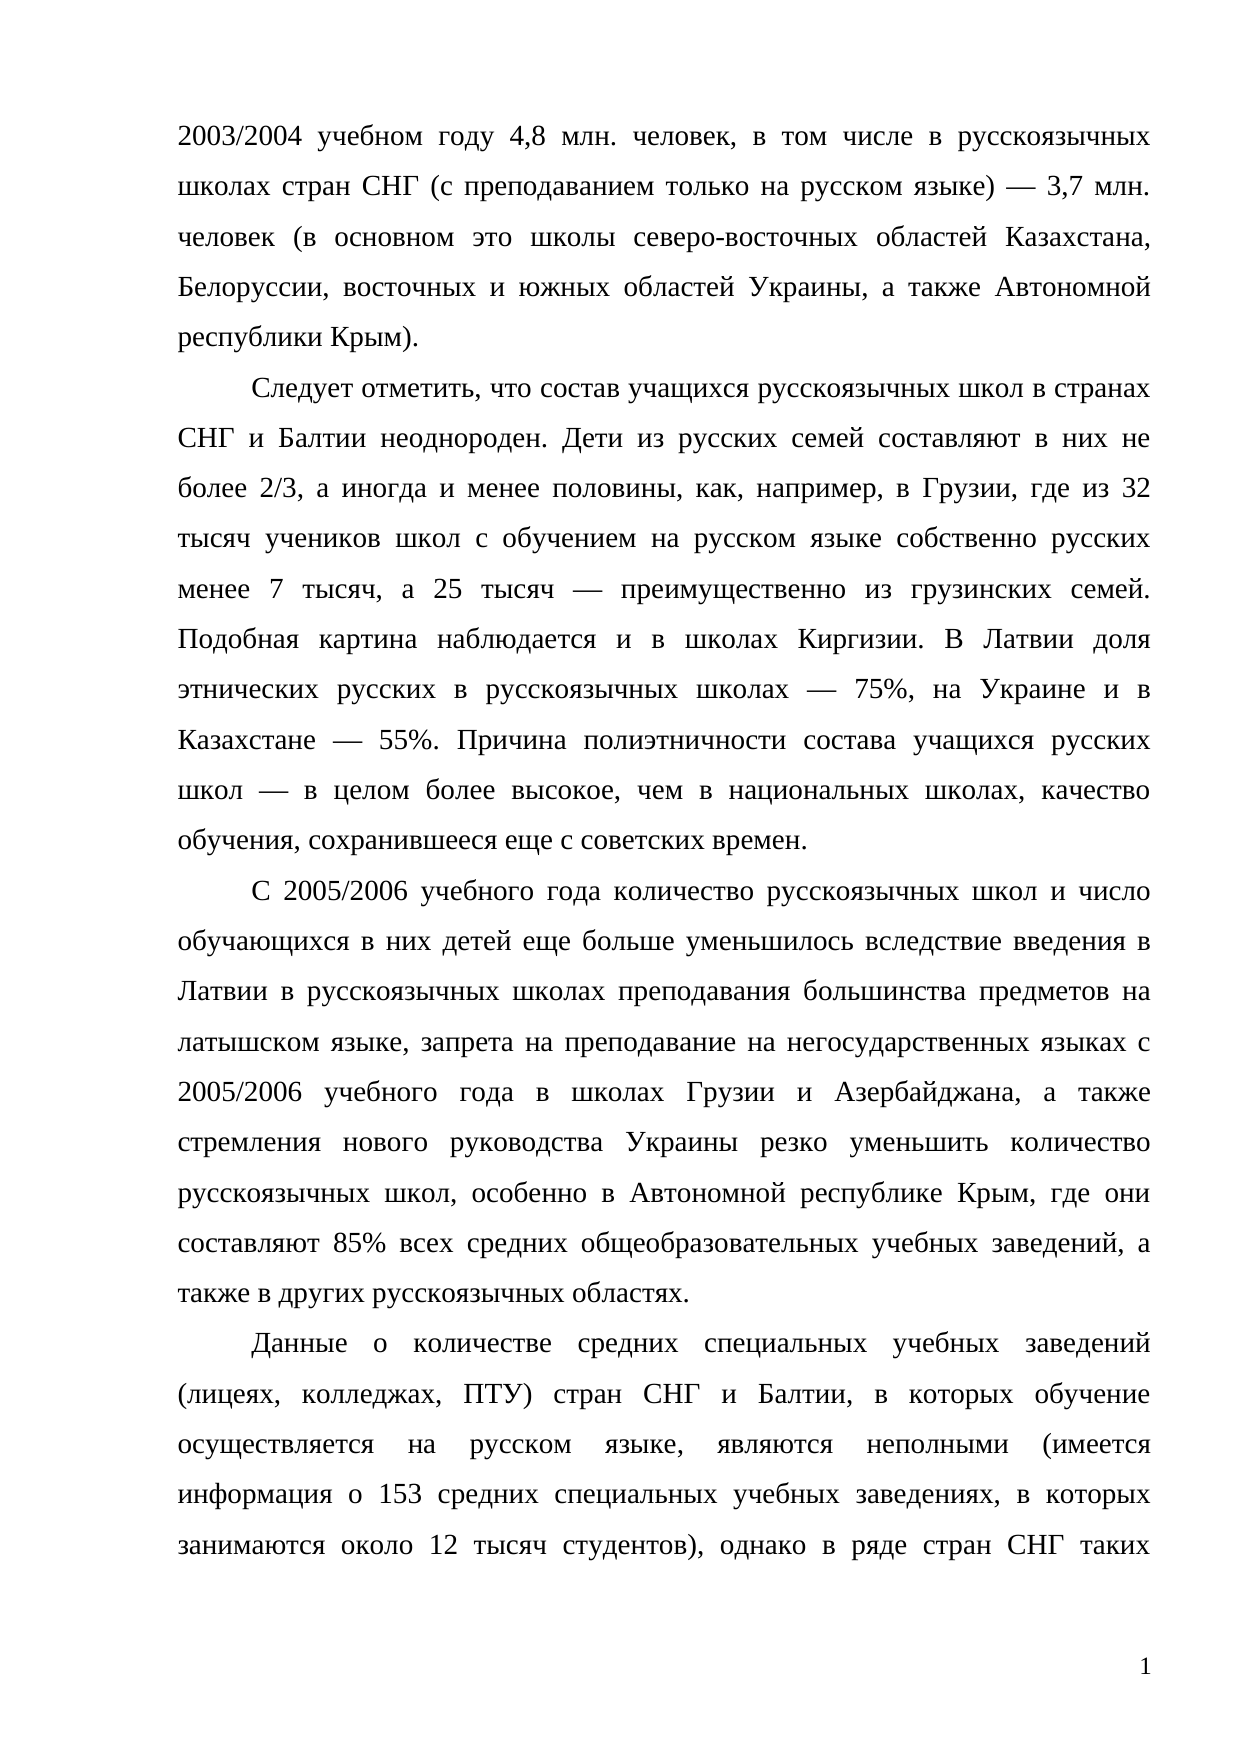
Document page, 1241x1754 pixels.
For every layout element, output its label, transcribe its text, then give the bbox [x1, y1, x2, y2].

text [177, 118, 1152, 353]
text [177, 1326, 1152, 1560]
text Следует отметить, что состав учащихся русскоязычных школ в странах СНГ и Балтии неоднороден. Дети из русских семей составляют в них не более 2/3, а иногда и менее половины, как, например, в Грузии, где из 32 тысяч учеников школ с обучением на русском языке собственно русских менее 7 тысяч, а 25 тысяч — преимущественно из грузинских семей. Подобная картина наблюдается и в школах Киргизии. В Латвии доля этнических русских в русскоязычных школах — 75%, на Украине и в Казахстане — 55%. Причина полиэтничности состава учащихся русских школ — в целом более высокое, чем в национальных школах, качество обучения, сохранившееся еще с советских времен. [177, 370, 1152, 856]
text С 2005/2006 учебного года количество русскоязычных школ и число обучающихся в них детей еще больше уменьшилось вследствие введения в Латвии в русскоязычных школах преподавания большинства предметов на латышском языке, запрета на преподавание на негосударственных языках с 2005/2006 учебного года в школах Грузии и Азербайджана, а также стремления нового руководства Украины резко уменьшить количество русскоязычных школ, особенно в Автономной республике Крым, где они составляют 85% всех средних общеобразовательных учебных заведений, а также в других русскоязычных областях. [177, 873, 1152, 1309]
